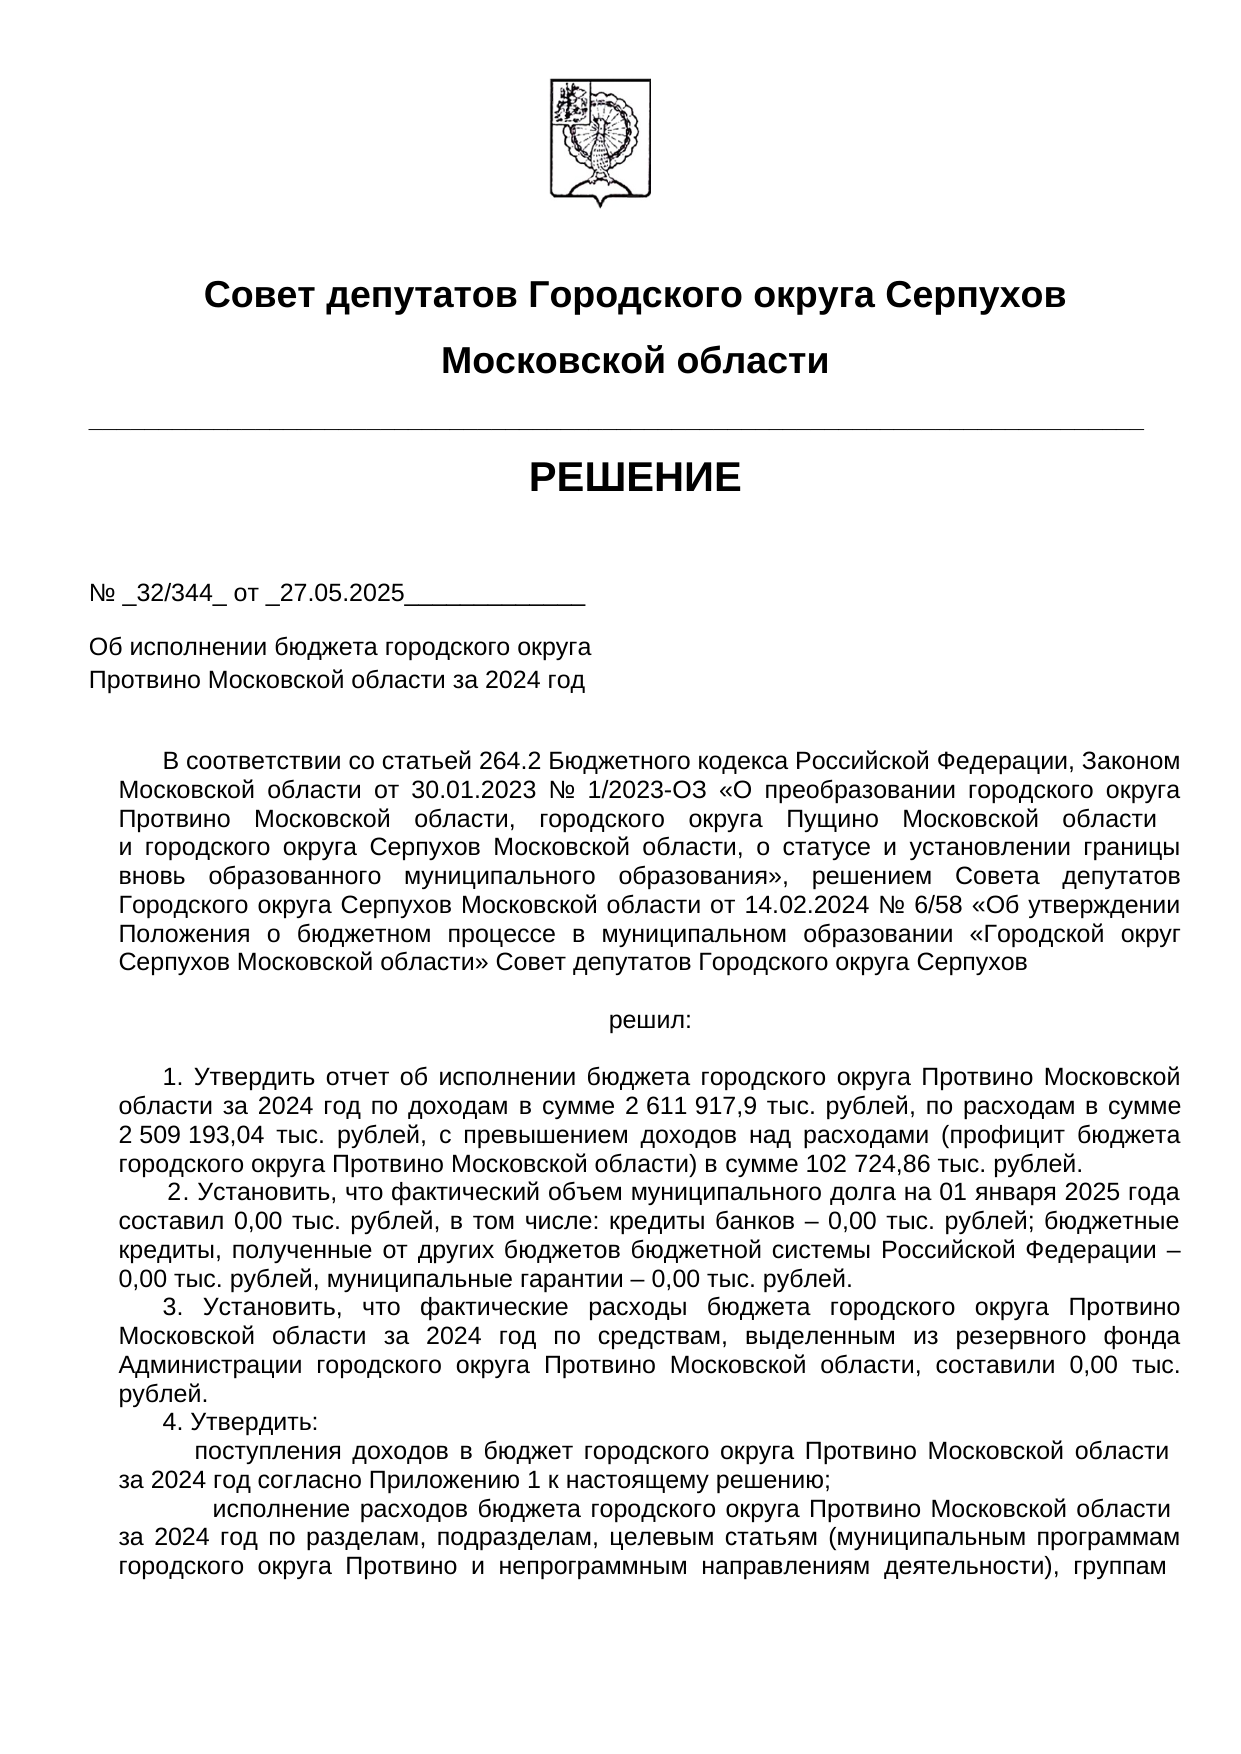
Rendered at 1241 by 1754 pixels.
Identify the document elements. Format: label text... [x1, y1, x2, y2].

table_header № _32/344_ от _27.05.2025_____________ Об исполнении бюджета городского округа Протвино Московской области за 2024 год [78, 524, 641, 718]
picture [547, 75, 651, 206]
text В соответствии со статьей 264.2 Бюджетного кодекса Российской Федерации, Законом Московской области от 30.01.2023 № 1/2023-ОЗ «О преобразовании городского округа Протвино Московской области, городского округа Пущино Московской области и городского округа Серпухов Московской области, о статусе и установлении границы вновь образованного муниципального образования», решением Совета депутатов Городского округа Серпухов Московской области от 14.02.2024 № 6/58 «Об утверждении Положения о бюджетном процессе в муниципальном образовании «Городской округ Серпухов Московской области» Совет депутатов Городского округа Серпухов [118, 746, 1182, 976]
text 2. Установить, что фактический объем муниципального долга на 01 января 2025 года составил 0,00 тыс. рублей, в том числе: кредиты банков – 0,00 тыс. рублей; бюджетные кредиты, полученные от других бюджетов бюджетной системы Российской Федерации – 0,00 тыс. рублей, муниципальные гарантии – 0,00 тыс. рублей. [89, 1177, 1182, 1292]
text Совет депутатов Городского округа Серпухов [89, 272, 1182, 315]
text ____________________________________________________________________________ [89, 404, 1182, 433]
text 1. Утвердить отчет об исполнении бюджета городского округа Протвино Московской области за 2024 год по доходам в сумме 2 611 917,9 тыс. рублей, по расходам в сумме 2 509 193,04 тыс. рублей, с превышением доходов над расходами (профицит бюджета городского округа Протвино Московской области) в сумме 102 724,86 тыс. рублей. [118, 1062, 1182, 1177]
text 4. Утвердить: [118, 1407, 1182, 1436]
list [118, 1493, 1182, 1580]
text Московской области [89, 338, 1182, 381]
text РЕШЕНИЕ [89, 452, 1182, 500]
text поступления доходов в бюджет городского округа Протвино Московской области за 2024 год согласно Приложению 1 к настоящему решению; [118, 1436, 1182, 1493]
text 3. Установить, что фактические расходы бюджета городского округа Протвино Московской области за 2024 год по средствам, выделенным из резервного фонда Администрации городского округа Протвино Московской области, составили 0,00 тыс. рублей. [118, 1292, 1182, 1407]
text решил: [118, 1005, 1182, 1033]
